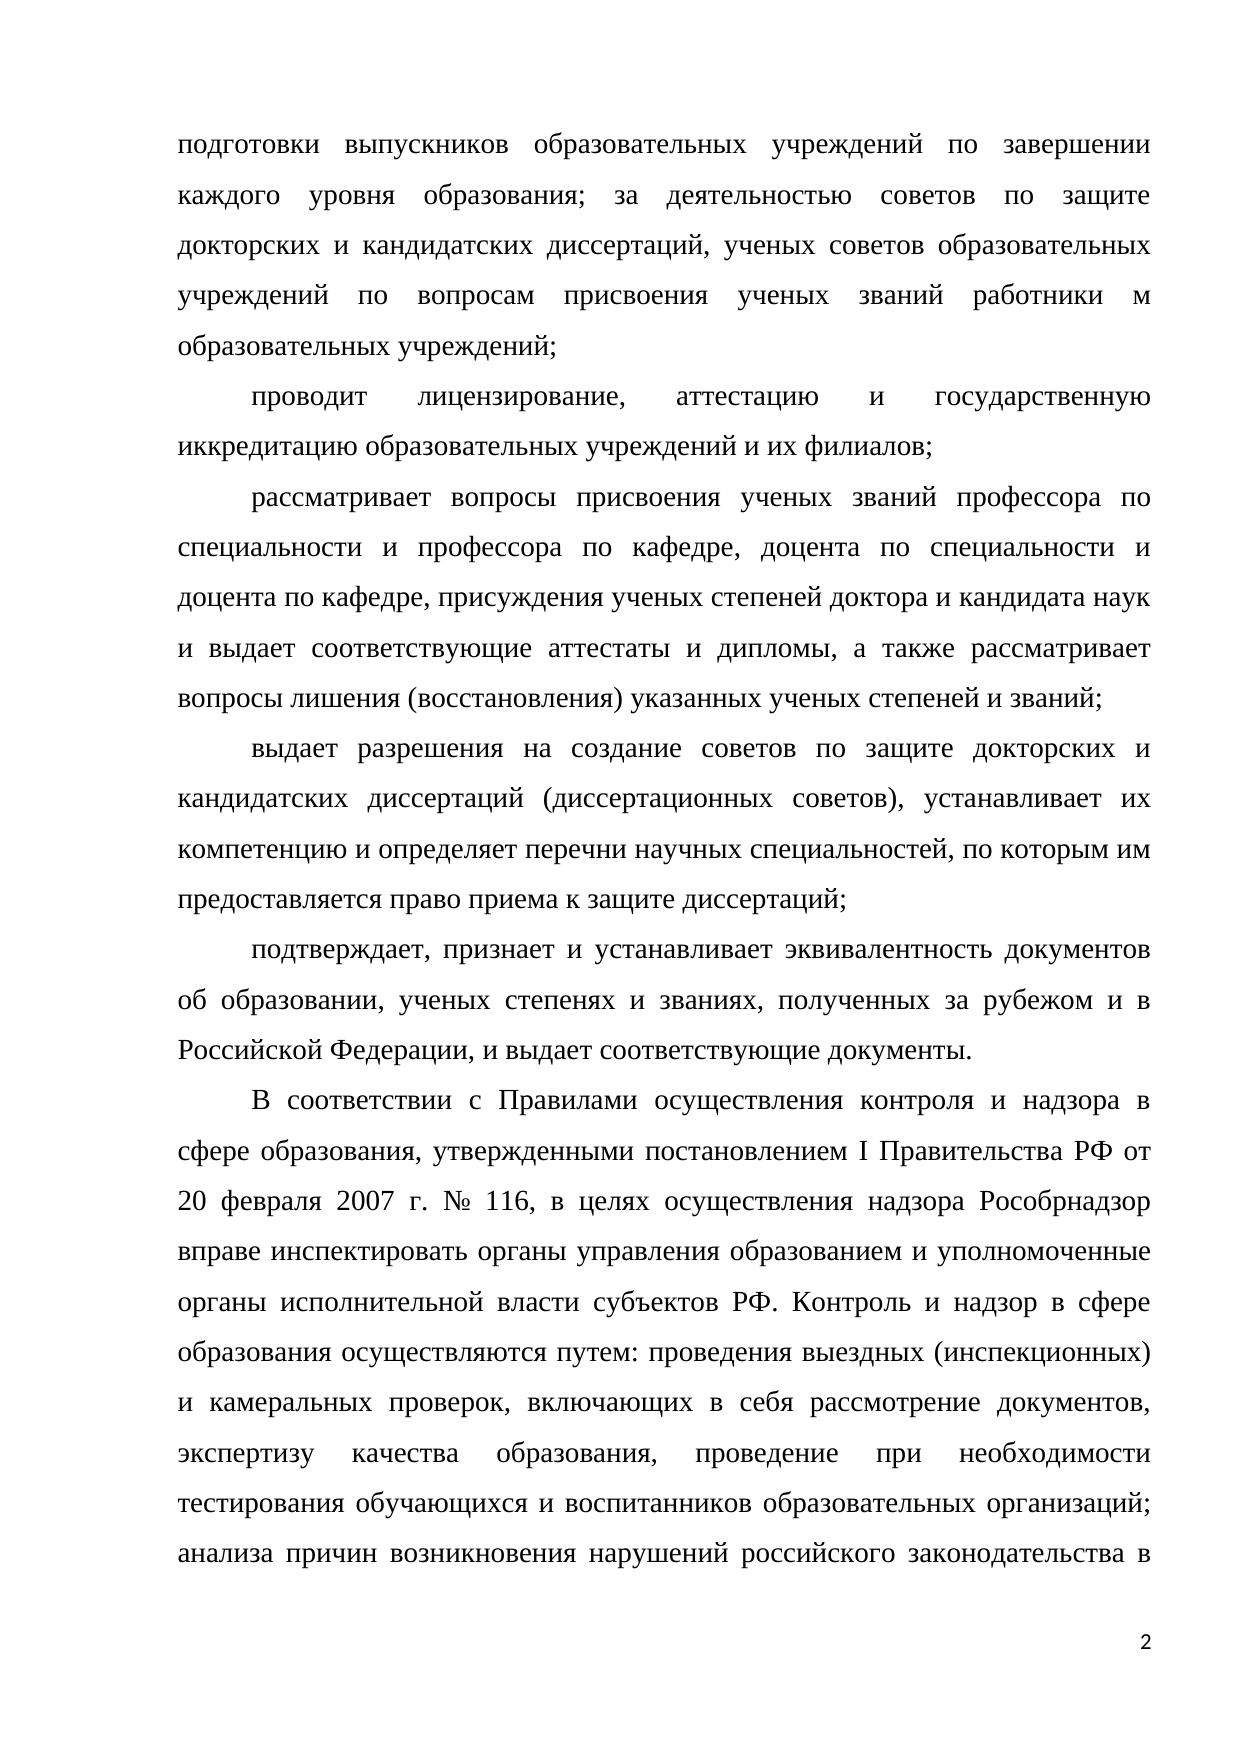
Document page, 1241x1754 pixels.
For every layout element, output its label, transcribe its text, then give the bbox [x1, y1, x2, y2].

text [177, 1082, 1152, 1569]
text рассматривает вопросы присвоения ученых званий профессора по специальности и профессора по кафедре, доцента по специальности и доцента по кафедре, присуждения ученых степеней доктора и кандидата наук и выдает соответствующие аттестаты и дипломы, а также рассматривает вопросы лишения (восстановления) указанных ученых степеней и званий; [177, 479, 1152, 713]
text выдает разрешения на создание советов по защите докторских и кандидатских диссертаций (диссертационных советов), устанавливает их компетенцию и определяет перечни научных специальностей, по которым им предоставляется право приема к защите диссертаций; [177, 730, 1152, 915]
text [177, 127, 1152, 361]
text проводит лицензирование, аттестацию и государственную иккредитацию образовательных учреждений и их филиалов; [177, 378, 1152, 462]
text подтверждает, признает и устанавливает эквивалентность документов об образовании, ученых степенях и званиях, полученных за рубежом и в Российской Федерации, и выдает соответствующие документы. [177, 932, 1152, 1066]
